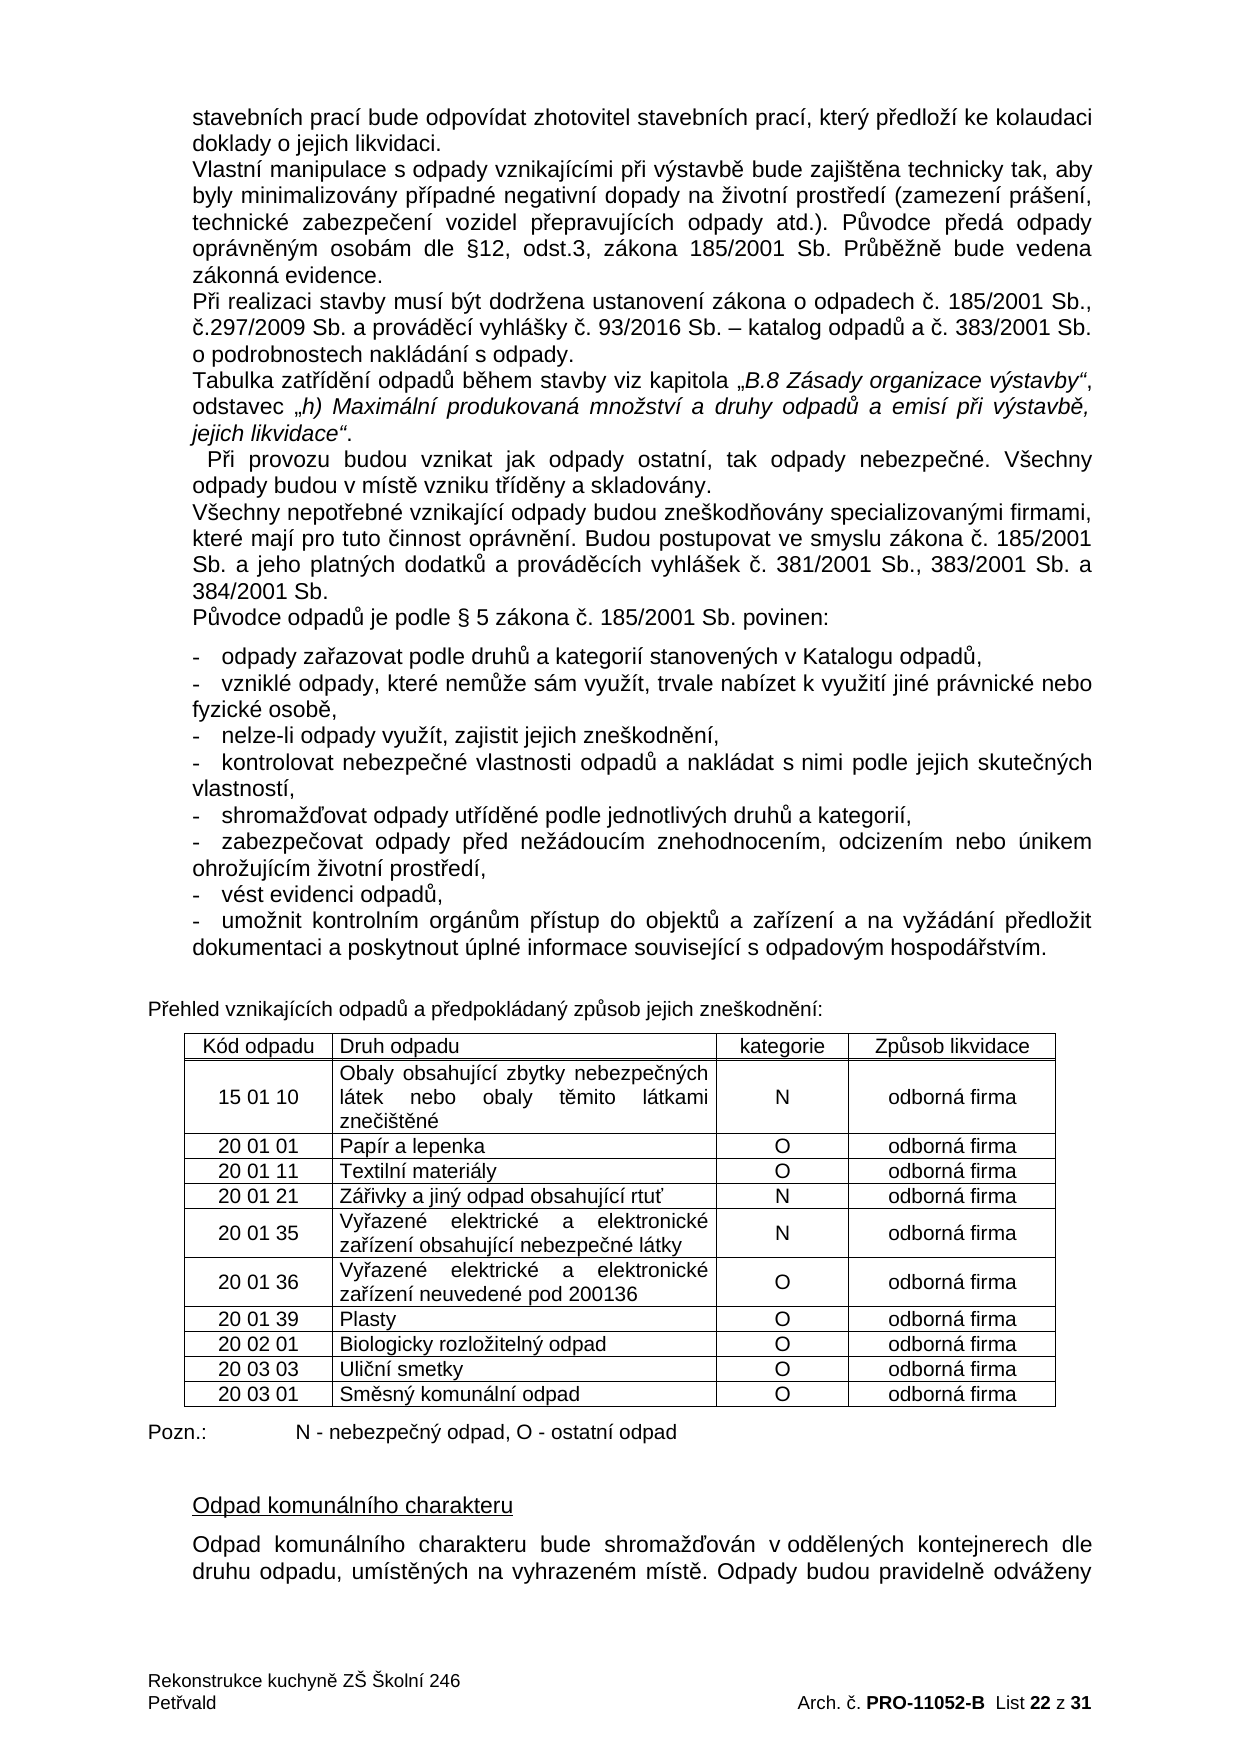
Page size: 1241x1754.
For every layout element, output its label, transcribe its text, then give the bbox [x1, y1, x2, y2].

table_cell odborná firma [849, 1061, 1055, 1133]
text Při realizaci stavby musí být dodržena ustanovení zákona o odpadech č. 185/2001 Sb., č.297/2009 Sb. a prováděcí vyhlášky č. 93/2016 Sb. – katalog odpadů a č. 383/2001 Sb. o podrobnostech nakládání s odpady. [192, 288, 1092, 367]
table_cell Zářivky a jiný odpad obsahující rtuť [333, 1184, 716, 1208]
table_cell Biologicky rozložitelný odpad [333, 1332, 716, 1356]
table_cell O [717, 1159, 848, 1183]
table_cell odborná firma [849, 1209, 1055, 1257]
table_cell 20 01 36 [185, 1258, 332, 1306]
list vzniklé odpady, které nemůže sám využít, trvale nabízet k využití jiné právnické nebo fyzické osobě, [192, 669, 1092, 722]
table_cell O [717, 1307, 848, 1331]
table_cell odborná firma [849, 1159, 1055, 1183]
table_cell N [717, 1061, 848, 1133]
list zabezpečovat odpady před nežádoucím znehodnocením, odcizením nebo únikem ohrožujícím životní prostředí, [192, 828, 1092, 881]
table_cell O [717, 1134, 848, 1158]
list shromažďovat odpady utříděné podle jednotlivých druhů a kategorií, [192, 802, 1092, 828]
list umožnit kontrolním orgánům přístup do objektů a zařízení a na vyžádání předložit dokumentaci a poskytnout úplné informace související s odpadovým hospodářstvím. [192, 907, 1092, 960]
table_cell O [717, 1258, 848, 1306]
table_cell 20 01 01 [185, 1134, 332, 1158]
table_cell 20 01 21 [185, 1184, 332, 1208]
text Přehled vznikajících odpadů a předpokládaný způsob jejich zneškodnění: [148, 997, 1092, 1021]
table_cell odborná firma [849, 1332, 1055, 1356]
table_cell Uliční smetky [333, 1357, 716, 1381]
table_cell odborná firma [849, 1307, 1055, 1331]
table_header Kód odpadu [185, 1034, 332, 1058]
table_header kategorie [717, 1034, 848, 1058]
table_cell 20 02 01 [185, 1332, 332, 1356]
table_cell Obaly obsahující zbytky nebezpečných látek nebo obaly těmito látkami znečištěné [333, 1061, 716, 1133]
list odpady zařazovat podle druhů a kategorií stanovených v Katalogu odpadů, [192, 643, 1092, 669]
table_cell Vyřazené elektrické a elektronické zařízení obsahující nebezpečné látky [333, 1209, 716, 1257]
table_cell odborná firma [849, 1258, 1055, 1306]
table_cell N [717, 1184, 848, 1208]
table_cell 20 03 01 [185, 1382, 332, 1406]
table_cell 20 01 11 [185, 1159, 332, 1183]
text Při provozu budou vznikat jak odpady ostatní, tak odpady nebezpečné. Všechny odpady budou v místě vzniku tříděny a skladovány. [192, 446, 1092, 499]
table_cell Textilní materiály [333, 1159, 716, 1183]
table_cell odborná firma [849, 1184, 1055, 1208]
table_header Způsob likvidace [849, 1034, 1055, 1058]
table_cell Vyřazené elektrické a elektronické zařízení neuvedené pod 200136 [333, 1258, 716, 1306]
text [192, 1531, 1092, 1584]
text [192, 103, 1092, 156]
table_cell 15 01 10 [185, 1061, 332, 1133]
table_cell O [717, 1357, 848, 1381]
list nelze-li odpady využít, zajistit jejich zneškodnění, [192, 722, 1092, 749]
list vést evidenci odpadů, [192, 881, 1092, 907]
text Odpad komunálního charakteru [192, 1492, 1092, 1519]
table_cell O [717, 1332, 848, 1356]
table_cell Plasty [333, 1307, 716, 1331]
text Všechny nepotřebné vznikající odpady budou zneškodňovány specializovanými firmami, které mají pro tuto činnost oprávnění. Budou postupovat ve smyslu zákona č. 185/2001 Sb. a jeho platných dodatků a prováděcích vyhlášek č. 381/2001 Sb., 383/2001 Sb. a 384/2001 Sb. [192, 499, 1092, 604]
table_cell odborná firma [849, 1134, 1055, 1158]
text Původce odpadů je podle § 5 zákona č. 185/2001 Sb. povinen: [192, 604, 1092, 631]
table_cell odborná firma [849, 1382, 1055, 1406]
list kontrolovat nebezpečné vlastnosti odpadů a nakládat s nimi podle jejich skutečných vlastností, [192, 749, 1092, 802]
table_cell Směsný komunální odpad [333, 1382, 716, 1406]
table_cell 20 01 35 [185, 1209, 332, 1257]
text Tabulka zatřídění odpadů během stavby viz kapitola „B.8 Zásady organizace výstavby“, odstavec „h) Maximální produkovaná množství a druhy odpadů a emisí při výstavbě, jejich likvidace“. [192, 367, 1092, 446]
table_cell Papír a lepenka [333, 1134, 716, 1158]
text Vlastní manipulace s odpady vznikajícími při výstavbě bude zajištěna technicky tak, aby byly minimalizovány případné negativní dopady na životní prostředí (zamezení prášení, technické zabezpečení vozidel přepravujících odpady atd.). Původce předá odpady oprávněným osobám dle §12, odst.3, zákona 185/2001 Sb. Průběžně bude vedena zákonná evidence. [192, 156, 1092, 288]
table_cell N [717, 1209, 848, 1257]
text Pozn.: N - nebezpečný odpad, O - ostatní odpad [148, 1419, 1092, 1443]
table_cell 20 03 03 [185, 1357, 332, 1381]
table_cell O [717, 1382, 848, 1406]
table_header Druh odpadu [333, 1034, 716, 1058]
table_cell 20 01 39 [185, 1307, 332, 1331]
table_cell odborná firma [849, 1357, 1055, 1381]
